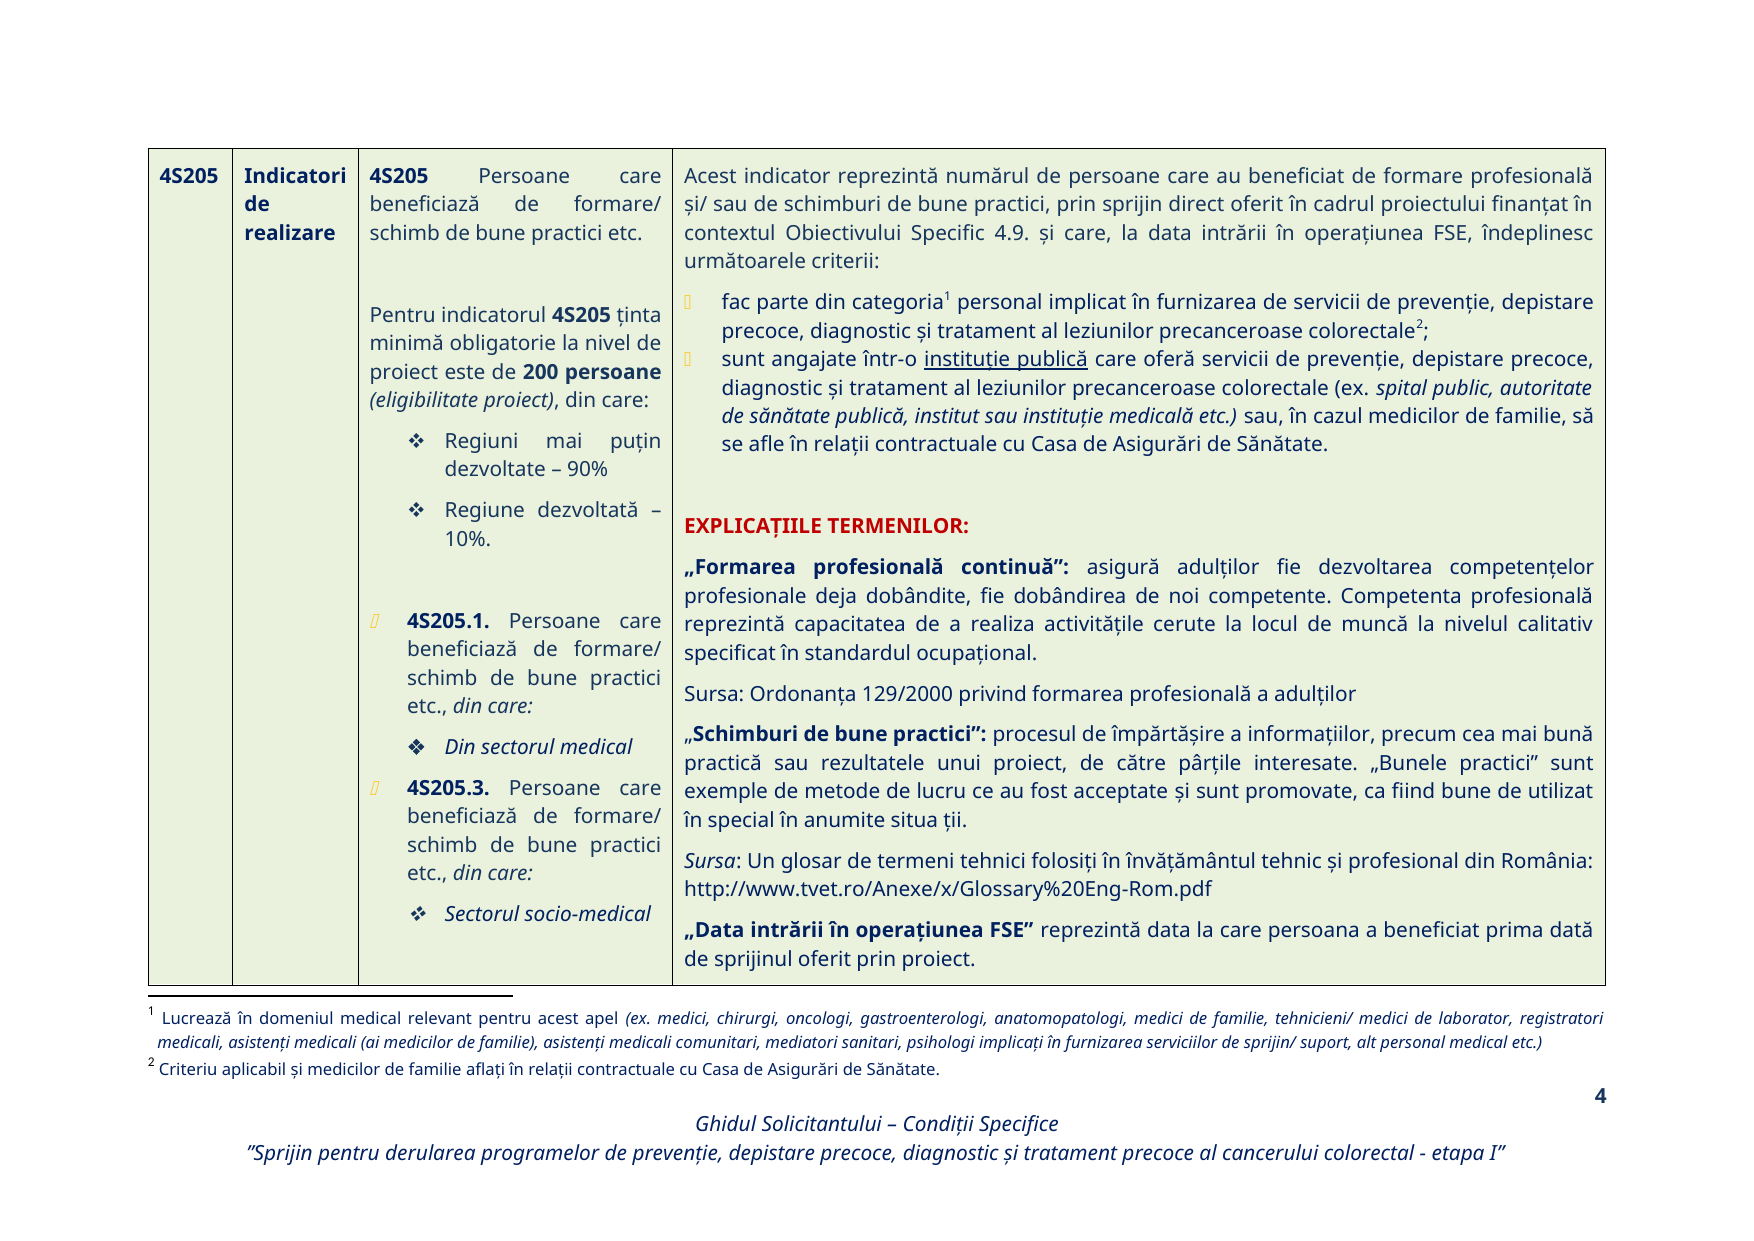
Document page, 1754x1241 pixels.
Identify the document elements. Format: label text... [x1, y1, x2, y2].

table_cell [673, 149, 1605, 984]
table_cell 4S205 [149, 149, 232, 984]
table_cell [233, 149, 358, 984]
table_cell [359, 149, 672, 984]
